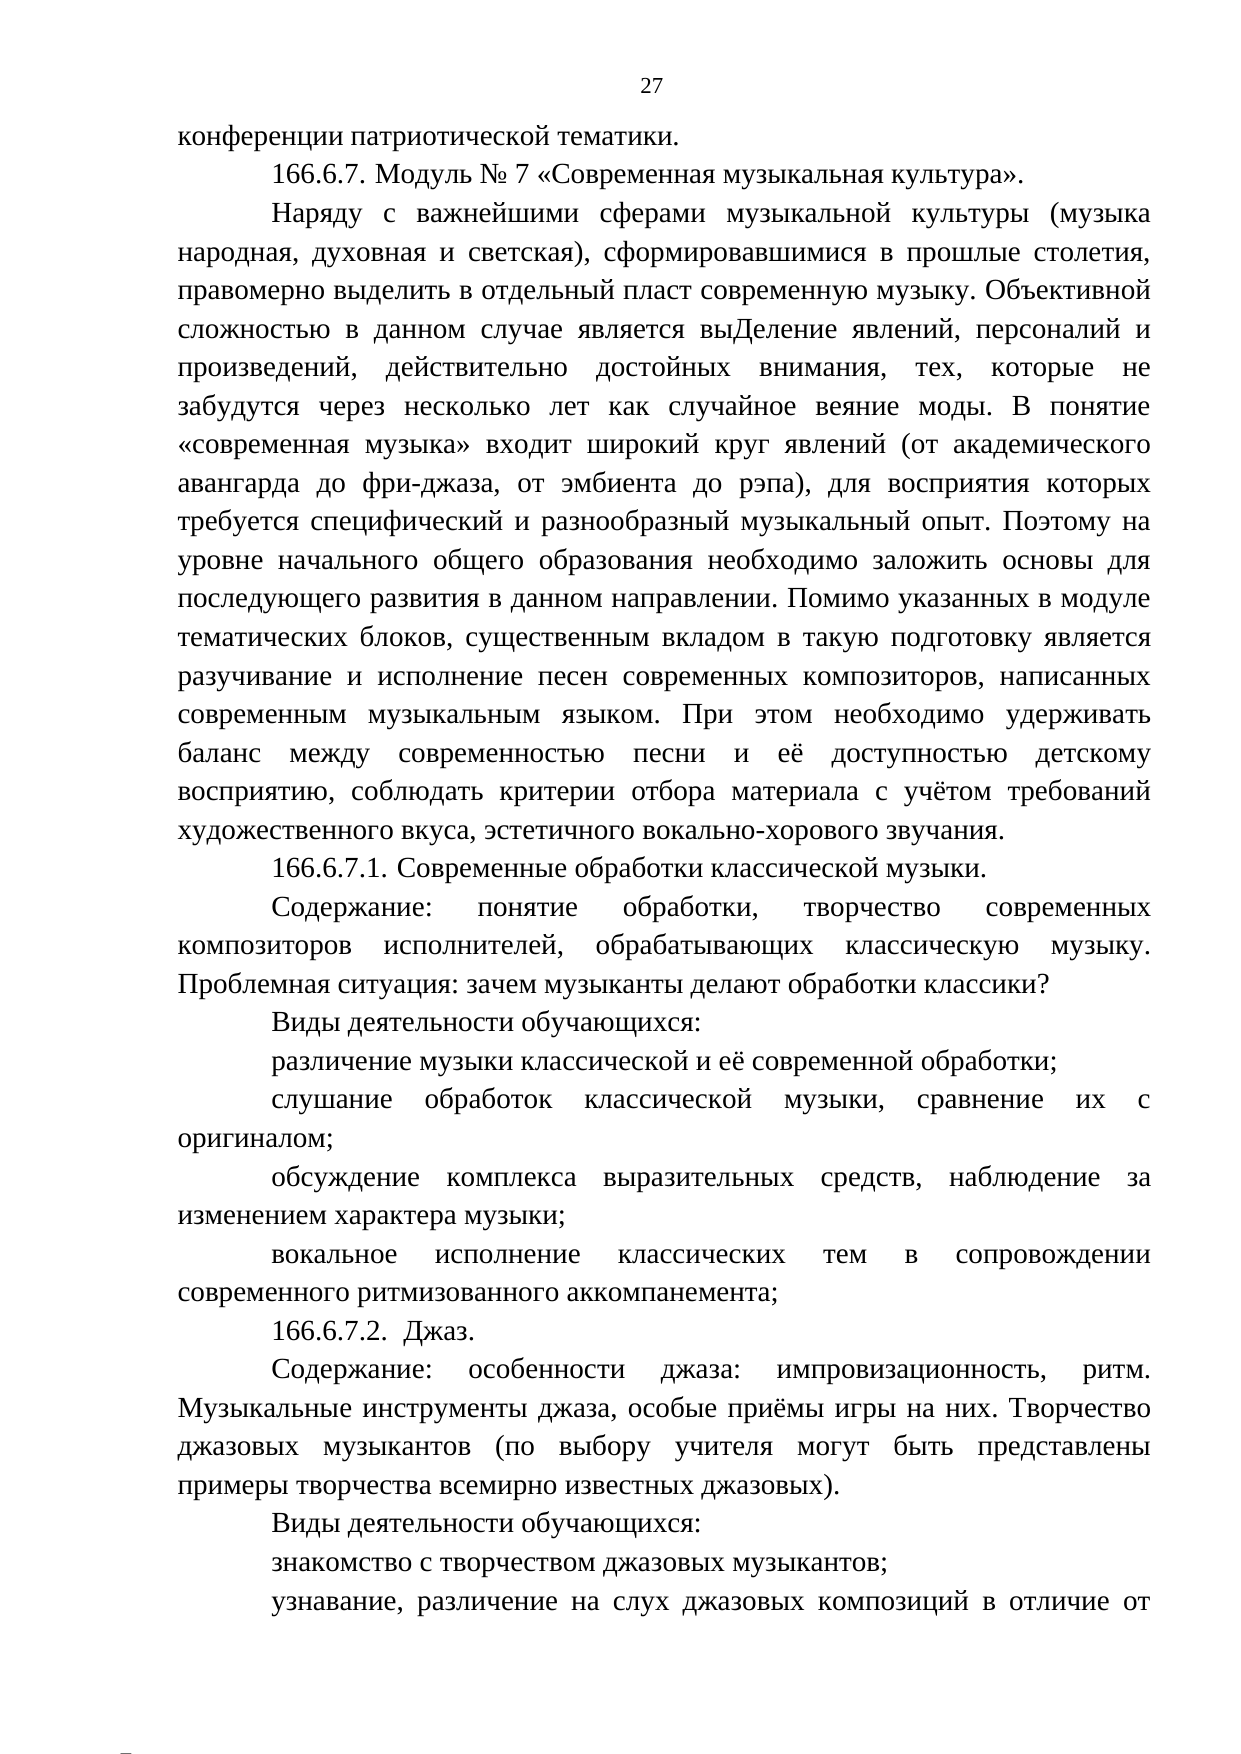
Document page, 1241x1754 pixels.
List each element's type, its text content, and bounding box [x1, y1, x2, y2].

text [177, 118, 1152, 152]
text Содержание: особенности джаза: импровизационность, ритм. Музыкальные инструменты джаза, особые приёмы игры на них. Творчество джазовых музыкантов (по выбору учителя могут быть представлены примеры творчества всемирно известных джазовых). [177, 1351, 1152, 1501]
text знакомство с творчеством джазовых музыкантов; [177, 1544, 1152, 1578]
text Виды деятельности обучающихся: [177, 1506, 1152, 1539]
text Наряду с важнейшими сферами музыкальной культуры (музыка народная, духовная и светская), сформировавшимися в прошлые столетия, правомерно выделить в отдельный пласт современную музыку. Объективной сложностью в данном случае является выДеление явлений, персоналий и произведений, действительно достойных внимания, тех, которые не забудутся через несколько лет как случайное веяние моды. В понятие «современная музыка» входит широкий круг явлений (от академического авангарда до фри-джаза, от эмбиента до рэпа), для восприятия которых требуется специфический и разнообразный музыкальный опыт. Поэтому на уровне начального общего образования необходимо заложить основы для последующего развития в данном направлении. Помимо указанных в модуле тематических блоков, существенным вкладом в такую подготовку является разучивание и исполнение песен современных композиторов, написанных современным музыкальным языком. При этом необходимо удерживать баланс между современностью песни и её доступностью детскому восприятию, соблюдать критерии отбора материала с учётом требований художественного вкуса, эстетичного вокально-хорового звучания. [177, 195, 1152, 845]
list Модуль № 7 «Современная музыкальная культура». [177, 157, 1152, 190]
text слушание обработок классической музыки, сравнение их с оригиналом; [177, 1082, 1152, 1154]
list Джаз. [177, 1313, 1152, 1346]
text различение музыки классической и её современной обработки; [177, 1043, 1152, 1077]
text Содержание: понятие обработки, творчество современных композиторов исполнителей, обрабатывающих классическую музыку. Проблемная ситуация: зачем музыканты делают обработки классики? [177, 889, 1152, 999]
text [177, 1583, 1152, 1616]
text обсуждение комплекса выразительных средств, наблюдение за изменением характера музыки; [177, 1159, 1152, 1231]
text вокальное исполнение классических тем в сопровождении современного ритмизованного аккомпанемента; [177, 1236, 1152, 1308]
text Виды деятельности обучающихся: [177, 1004, 1152, 1038]
list Современные обработки классической музыки. [177, 850, 1152, 884]
